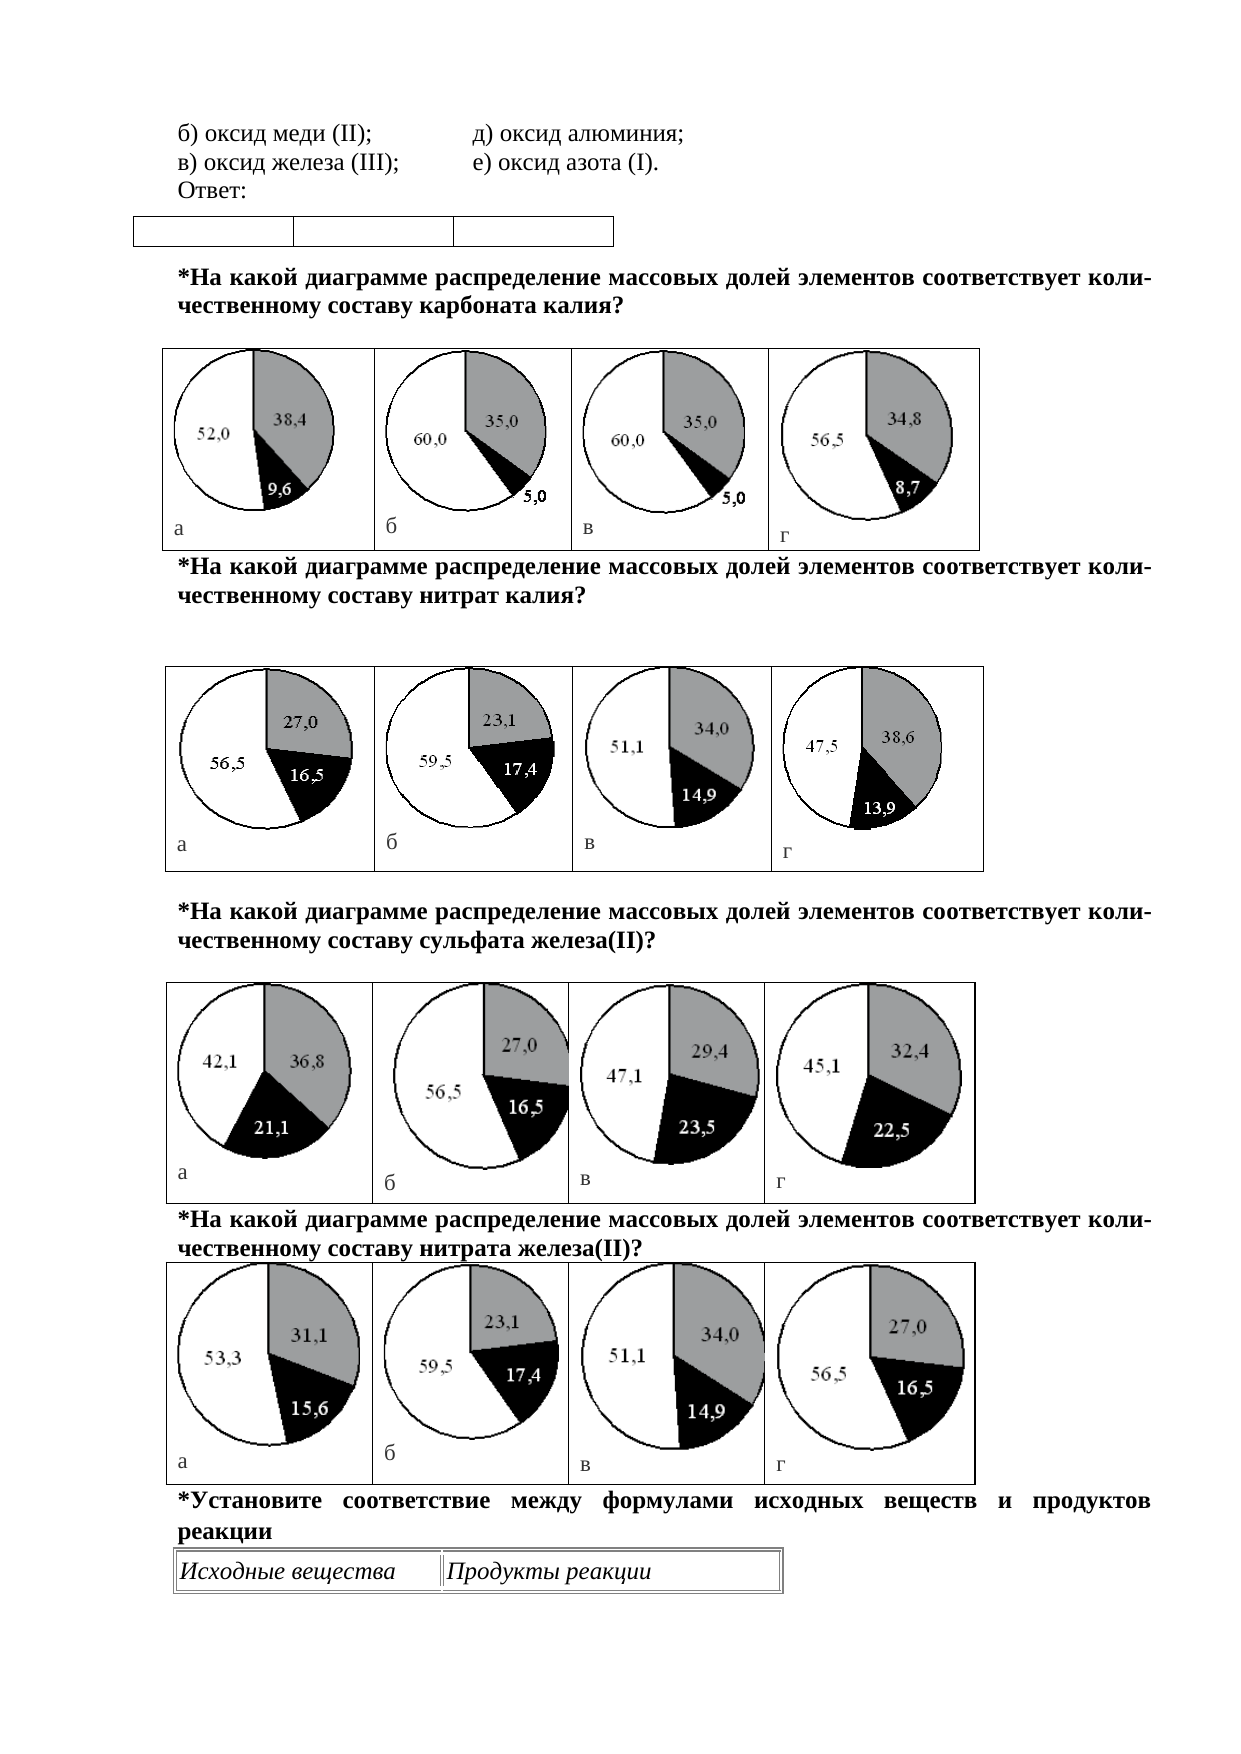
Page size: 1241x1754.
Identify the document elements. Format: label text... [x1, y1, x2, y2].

table_header [282, 217, 293, 246]
picture [776, 983, 962, 1168]
table_header в [573, 667, 771, 871]
picture [584, 667, 757, 828]
picture [582, 349, 745, 514]
table_header г [769, 349, 979, 550]
table_header [134, 217, 144, 246]
picture [782, 667, 942, 830]
text Ответ: [177, 176, 1152, 204]
picture [176, 667, 354, 830]
text *На какой диаграмме распределение массовых долей элементов соответствует количественному составу нитрата железа(II)? [177, 1204, 1152, 1262]
table_header б [373, 1263, 568, 1484]
picture [776, 1262, 965, 1451]
table_header б [375, 667, 572, 871]
picture [383, 983, 569, 1170]
table_header в [569, 1263, 764, 1484]
table_header а [167, 983, 372, 1203]
table_header г [772, 667, 983, 871]
table_header [602, 217, 613, 246]
text *На какой диаграмме распределение массовых долей элементов соответствует количественному составу карбоната калия? [177, 262, 1152, 319]
picture [780, 349, 954, 521]
picture [385, 667, 555, 828]
picture [580, 1262, 765, 1451]
text *На какой диаграмме распределение массовых долей элементов соответствует количественному составу сульфата железа(II)? [177, 896, 1152, 953]
picture [580, 983, 760, 1165]
picture [385, 349, 547, 512]
table_header а [166, 667, 374, 871]
table_header г [765, 1263, 974, 1484]
picture [173, 349, 335, 512]
table_header а [163, 349, 374, 550]
table_header Исходные вещества [175, 1549, 442, 1589]
table_header б [373, 983, 568, 1203]
table_header [442, 217, 453, 246]
text б) оксид меди (II); д) оксид алюминия; [177, 118, 1152, 147]
picture [177, 1262, 360, 1447]
table_header а [167, 1263, 372, 1484]
table_header Продукты реакции [442, 1551, 779, 1589]
table_header б [375, 349, 571, 550]
picture [383, 1262, 559, 1440]
table_header в [572, 349, 768, 550]
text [177, 1485, 1152, 1545]
text *На какой диаграмме распределение массовых долей элементов соответствует количественному составу нитрат калия? [177, 551, 1152, 608]
table_header [294, 217, 304, 246]
table_header [454, 217, 464, 246]
picture [177, 983, 354, 1159]
text в) оксид железа (III); е) оксид азота (I). [177, 147, 1152, 176]
table_header в [569, 983, 764, 1203]
table_header г [765, 983, 974, 1203]
